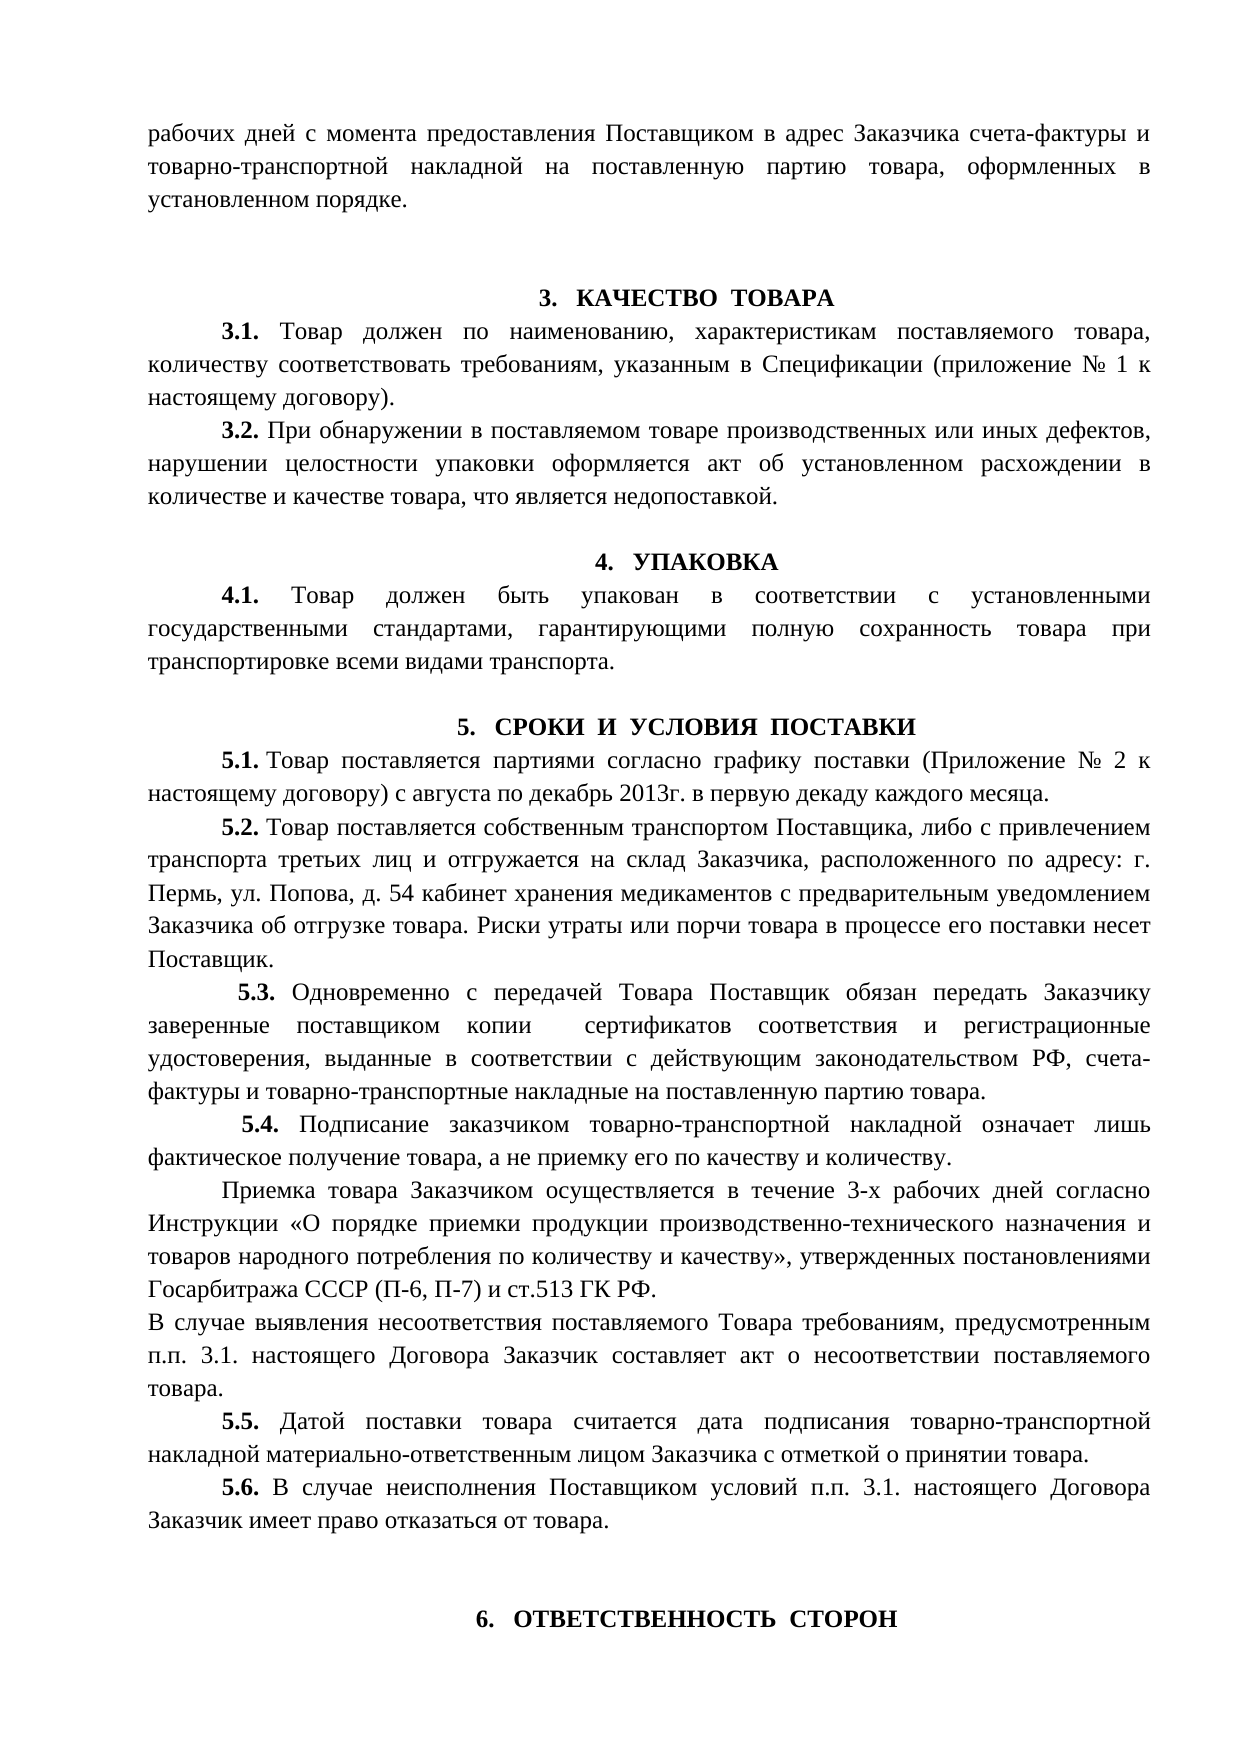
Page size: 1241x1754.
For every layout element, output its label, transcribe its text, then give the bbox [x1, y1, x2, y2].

list КАЧЕСТВО ТОВАРА [221, 283, 1152, 312]
text 3.2. При обнаружении в поставляемом товаре производственных или иных дефектов, нарушении целостности упаковки оформляется акт об установленном расхождении в количестве и качестве товара, что является недопоставкой. [148, 415, 1152, 510]
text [148, 118, 1152, 213]
text 5.3. Одновременно с передачей Товара Поставщик обязан передать Заказчику заверенные поставщиком копии сертификатов соответствия и регистрационные удостоверения, выданные в соответствии с действующим законодательством РФ, счета-фактуры и товарно-транспортные накладные на поставленную партию товара. [148, 977, 1152, 1104]
text Приемка товара Заказчиком осуществляется в течение 3-х рабочих дней согласно Инструкции «О порядке приемки продукции производственно-технического назначения и товаров народного потребления по количеству и качеству», утвержденных постановлениями Госарбитража СССР (П-6, П-7) и ст.513 ГК РФ. [148, 1175, 1152, 1303]
text В случае выявления несоответствия поставляемого Товара требованиям, предусмотренным п.п. 3.1. настоящего Договора Заказчик составляет акт о несоответствии поставляемого товара. [148, 1307, 1152, 1402]
list ОТВЕТСТВЕННОСТЬ СТОРОН [221, 1604, 1152, 1633]
text 5.6. В случае неисполнения Поставщиком условий п.п. 3.1. настоящего Договора Заказчик имеет право отказаться от товара. [148, 1472, 1152, 1534]
list Товар поставляется собственным транспортом Поставщика, либо с привлечением транспорта третьих лиц и отгружается на склад Заказчика, расположенного по адресу: г. Пермь, ул. Попова, д. 54 кабинет хранения медикаментов с предварительным уведомлением Заказчика об отгрузке товара. Риски утраты или порчи товара в процессе его поставки несет Поставщик. [148, 812, 1152, 972]
text 4.1. Товар должен быть упакован в соответствии с установленными государственными стандартами, гарантирующими полную сохранность товара при транспортировке всеми видами транспорта. [148, 580, 1152, 675]
list СРОКИ И УСЛОВИЯ ПОСТАВКИ [221, 712, 1152, 741]
text 5.5. Датой поставки товара считается дата подписания товарно-транспортной накладной материально-ответственным лицом Заказчика с отметкой о принятии товара. [148, 1406, 1152, 1468]
list Товар поставляется партиями согласно графику поставки (Приложение № 2 к настоящему договору) с августа по декабрь 2013г. в первую декаду каждого месяца. [148, 746, 1152, 807]
text 3.1. Товар должен по наименованию, характеристикам поставляемого товара, количеству соответствовать требованиям, указанным в Спецификации (приложение № 1 к настоящему договору). [148, 316, 1152, 411]
text 5.4. Подписание заказчиком товарно-транспортной накладной означает лишь фактическое получение товара, а не приемку его по качеству и количеству. [148, 1109, 1152, 1171]
list УПАКОВКА [221, 547, 1152, 576]
